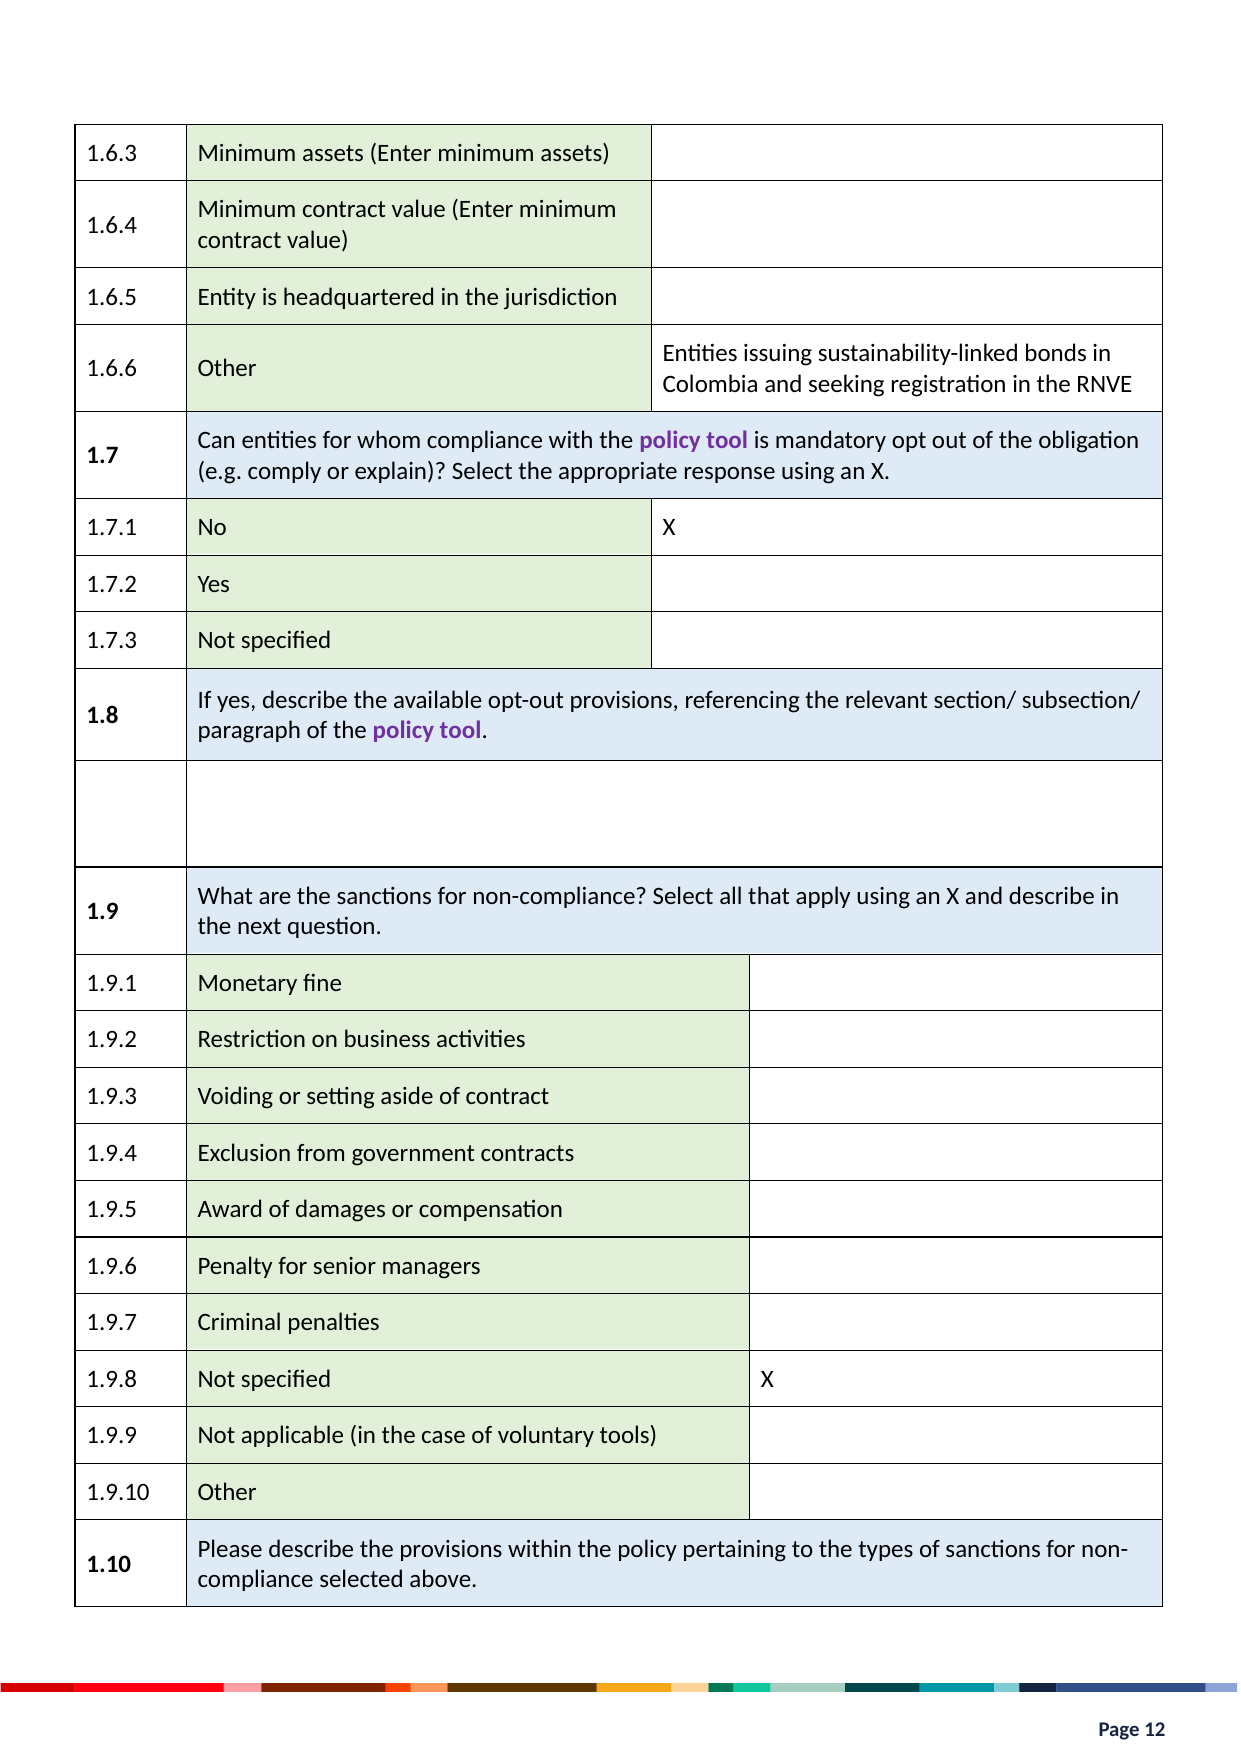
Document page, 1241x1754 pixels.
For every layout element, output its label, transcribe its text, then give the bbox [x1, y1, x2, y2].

table_cell [750, 1238, 1162, 1293]
table_cell [187, 761, 1162, 866]
table_cell Award of damages or compensation [187, 1181, 749, 1236]
table_cell [750, 1124, 1162, 1180]
table_cell Other [187, 1464, 749, 1519]
table_cell 1.9 [76, 868, 186, 953]
table_cell Minimum contract value (Enter minimum contract value) [187, 181, 651, 267]
table_cell [652, 268, 1162, 324]
table_cell 1.9.1 [76, 955, 186, 1010]
table_cell Not applicable (in the case of voluntary tools) [187, 1407, 749, 1463]
table_cell [652, 125, 1162, 180]
table_cell Yes [187, 556, 651, 611]
table_cell 1.9.7 [76, 1294, 186, 1349]
table_cell 1.9.6 [76, 1238, 186, 1293]
table_cell 1.7 [76, 412, 186, 498]
table_cell [750, 1181, 1162, 1236]
table_cell Not specified [187, 1351, 749, 1406]
table_cell [750, 1294, 1162, 1349]
table_cell [750, 955, 1162, 1010]
table_cell [652, 612, 1162, 668]
table_cell [750, 1464, 1162, 1519]
table_cell Restriction on business activities [187, 1011, 749, 1067]
table_cell 1.6.5 [76, 268, 186, 324]
table_cell Penalty for senior managers [187, 1238, 749, 1293]
table_cell Exclusion from government contracts [187, 1124, 749, 1180]
table_cell 1.9.9 [76, 1407, 186, 1463]
table_cell [652, 556, 1162, 611]
table_cell X [750, 1351, 1162, 1406]
table_cell 1.10 [76, 1520, 186, 1606]
table_cell If yes, describe the available opt-out provisions, referencing the relevant section/ subsection/ paragraph of the policy tool. [187, 669, 1162, 760]
picture [0, 1683, 1236, 1692]
table_cell 1.7.2 [76, 556, 186, 611]
table_cell Please describe the provisions within the policy pertaining to the types of sanctions for non-compliance selected above. [187, 1520, 1162, 1606]
table_cell 1.9.8 [76, 1351, 186, 1406]
table_cell [750, 1407, 1162, 1463]
table_cell Entities issuing sustainability-linked bonds in Colombia and seeking registration in the RNVE [652, 325, 1162, 411]
table_cell What are the sanctions for non-compliance? Select all that apply using an X and describe in the next question. [187, 868, 1162, 953]
table_cell Criminal penalties [187, 1294, 749, 1349]
table_cell X [652, 499, 1162, 554]
table_cell [750, 1011, 1162, 1067]
table_cell [652, 181, 1162, 267]
table_cell 1.9.10 [76, 1464, 186, 1519]
table_cell [76, 761, 186, 866]
table_cell Monetary fine [187, 955, 749, 1010]
table_cell 1.6.4 [76, 181, 186, 267]
table_cell 1.9.5 [76, 1181, 186, 1236]
table_cell Other [187, 325, 651, 411]
table_cell 1.7.3 [76, 612, 186, 668]
table_cell No [187, 499, 651, 554]
table_cell Minimum assets (Enter minimum assets) [187, 125, 651, 180]
table_cell 1.7.1 [76, 499, 186, 554]
table_cell 1.6.3 [76, 125, 186, 180]
table_cell Voiding or setting aside of contract [187, 1068, 749, 1123]
table_cell 1.9.2 [76, 1011, 186, 1067]
table_cell Entity is headquartered in the jurisdiction [187, 268, 651, 324]
table_cell 1.9.3 [76, 1068, 186, 1123]
table_cell 1.6.6 [76, 325, 186, 411]
table_cell 1.9.4 [76, 1124, 186, 1180]
table_cell 1.8 [76, 669, 186, 760]
table_cell Not specified [187, 612, 651, 668]
table_cell [750, 1068, 1162, 1123]
table_cell Can entities for whom compliance with the policy tool is mandatory opt out of the obligation (e.g. comply or explain)? Select the appropriate response using an X. [187, 412, 1162, 498]
